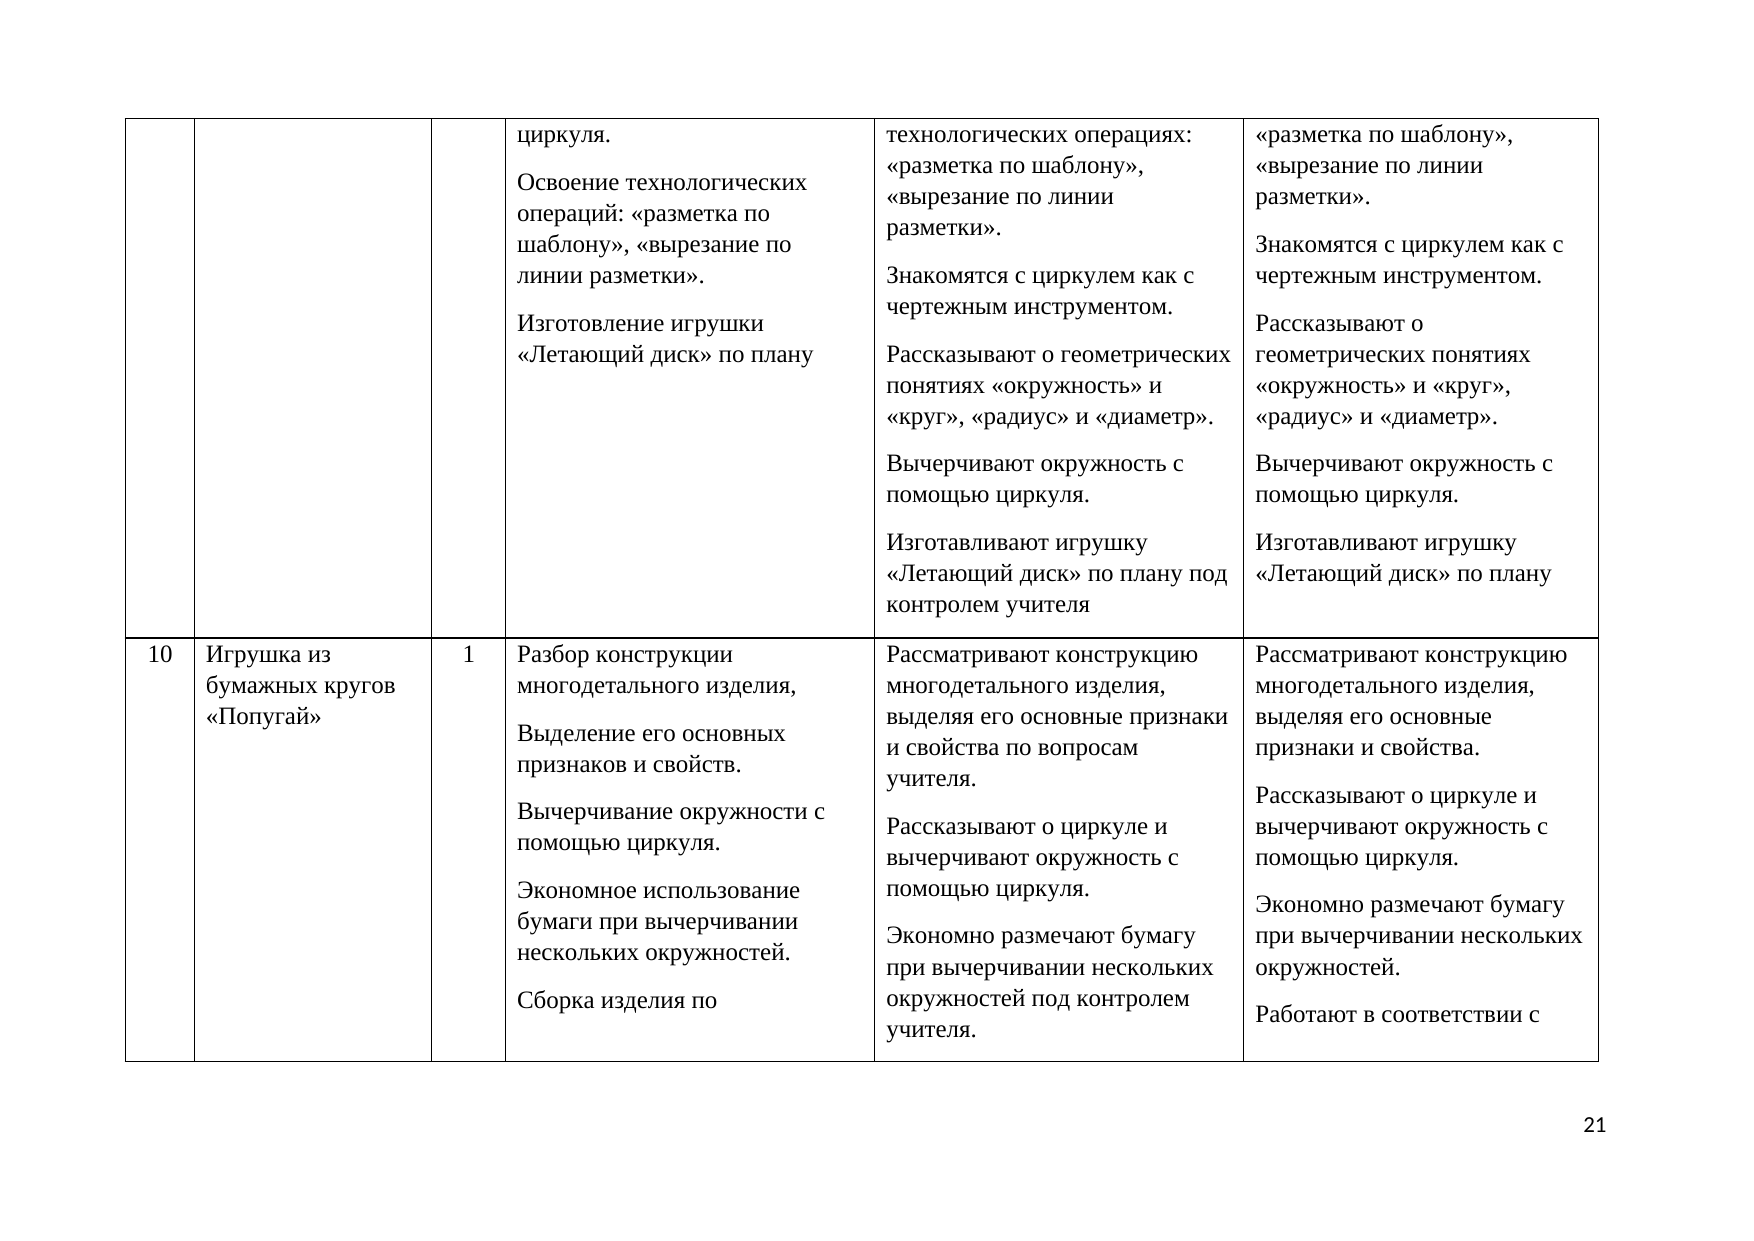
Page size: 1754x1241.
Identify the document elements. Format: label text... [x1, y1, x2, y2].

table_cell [1244, 119, 1598, 637]
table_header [195, 639, 431, 1061]
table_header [506, 639, 874, 1061]
table_header 10 [126, 639, 194, 1061]
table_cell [195, 119, 431, 637]
table_header 1 [432, 639, 505, 1061]
table_cell 1 [432, 119, 505, 637]
table_cell 9 [126, 119, 194, 637]
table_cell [506, 119, 874, 637]
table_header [875, 639, 1243, 1061]
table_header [1244, 639, 1598, 1061]
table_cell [875, 119, 1243, 637]
